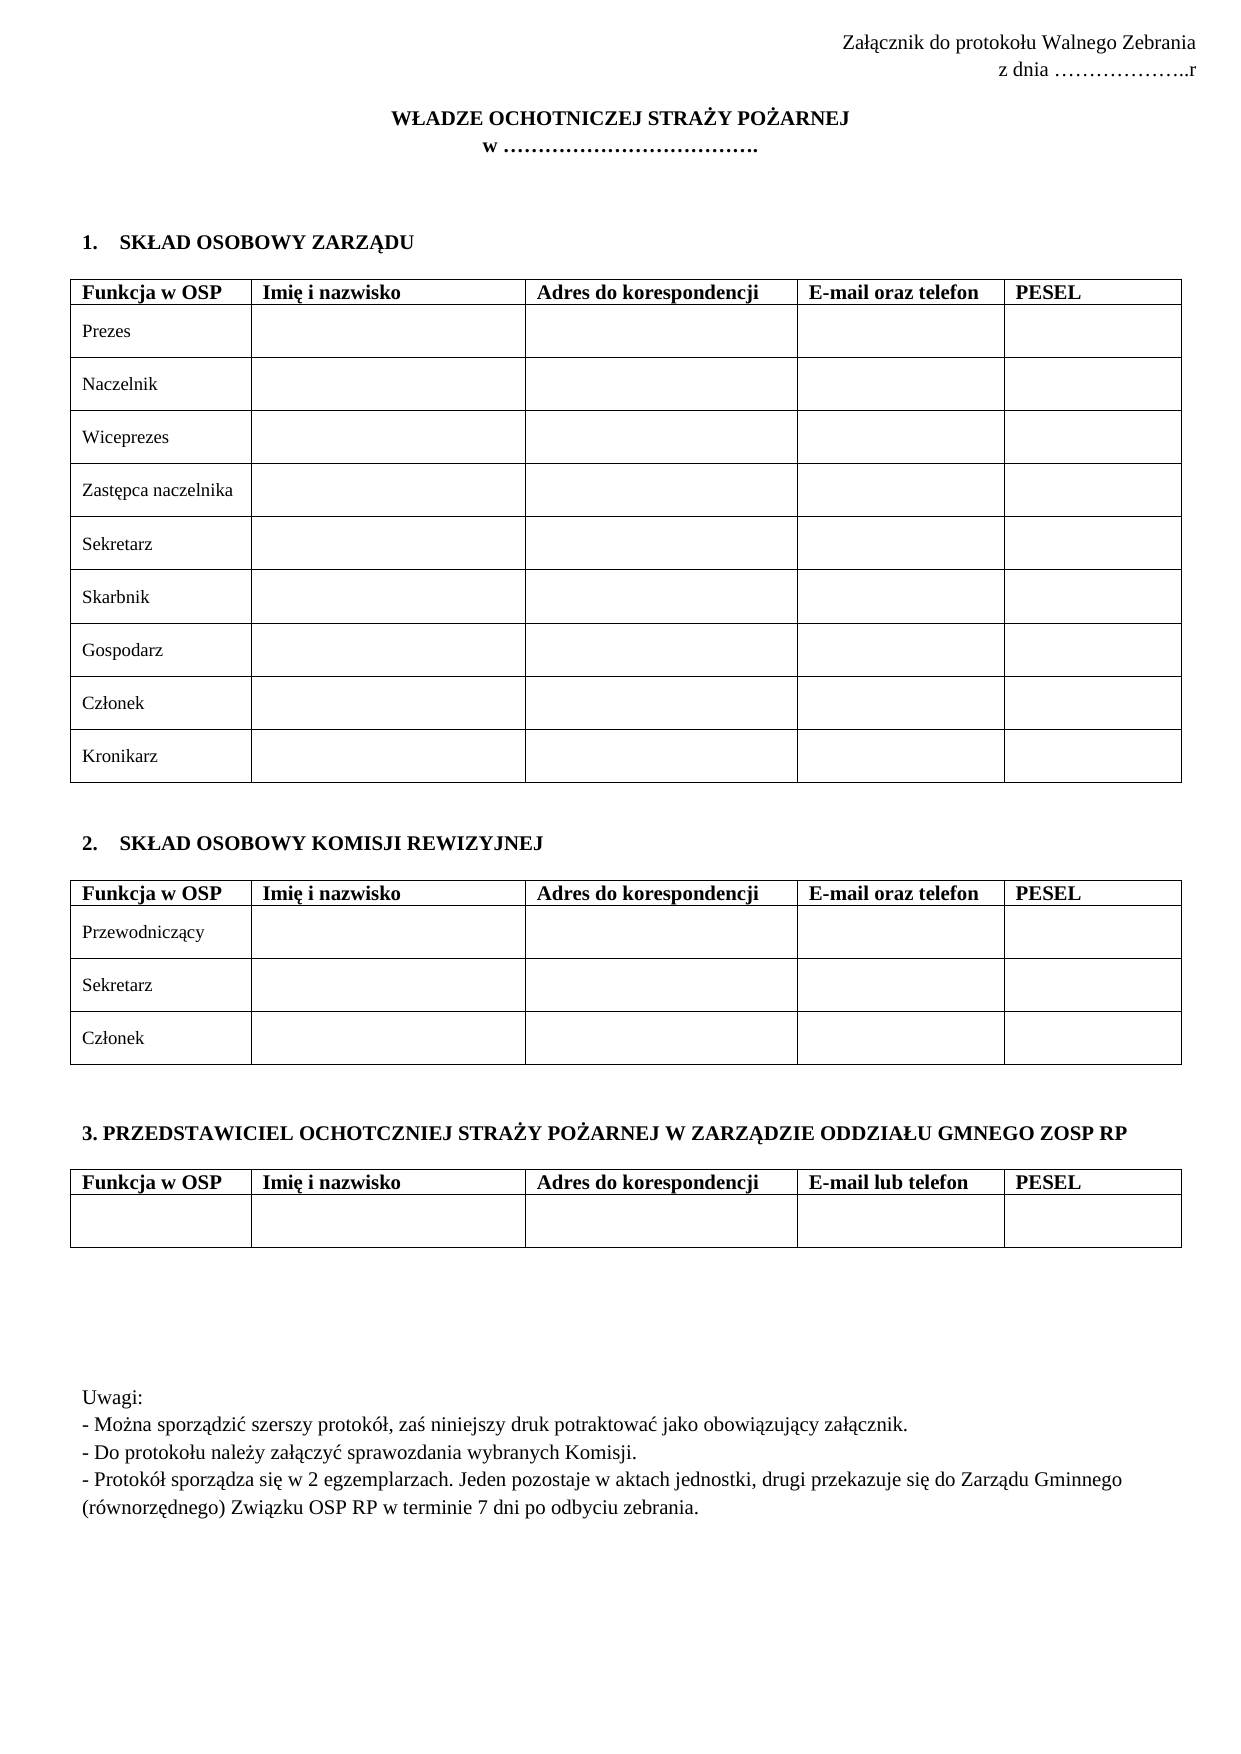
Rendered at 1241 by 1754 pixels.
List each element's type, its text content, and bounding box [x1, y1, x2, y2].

table_header E-mail lub telefon [798, 1170, 1004, 1194]
table_cell [1005, 358, 1181, 410]
table_cell [798, 411, 1004, 463]
table_header Imię i nazwisko [252, 1170, 525, 1194]
table_cell Prezes [71, 305, 251, 357]
table_cell [1005, 464, 1181, 516]
table_cell [798, 358, 1004, 410]
table_cell [798, 1195, 1004, 1247]
table_header Funkcja w OSP [71, 1170, 251, 1194]
table_cell [252, 358, 525, 410]
table_cell [526, 906, 797, 958]
table_cell [1005, 1195, 1181, 1247]
text Uwagi: - Można sporządzić szerszy protokół, zaś niniejszy druk potraktować jako obowiązujący załącznik. - Do protokołu należy załączyć sprawozdania wybranych Komisji. - Protokół sporządza się w 2 egzemplarzach. Jeden pozostaje w aktach jednostki, drugi przekazuje się do Zarządu Gminnego (równorzędnego) Związku OSP RP w terminie 7 dni po odbyciu zebrania. [82, 1357, 1196, 1519]
table_header PESEL [1005, 280, 1181, 304]
table_cell Naczelnik [71, 358, 251, 410]
table_cell [1005, 730, 1181, 782]
table_cell [252, 464, 525, 516]
table_cell [526, 1195, 797, 1247]
text WŁADZE OCHOTNICZEJ STRAŻY POŻARNEJ w ………………………………. [44, 106, 1196, 157]
table_cell Sekretarz [71, 959, 251, 1011]
table_cell [526, 570, 797, 622]
table_cell [1005, 570, 1181, 622]
table_cell [798, 677, 1004, 729]
table_cell Wiceprezes [71, 411, 251, 463]
list SKŁAD OSOBOWY ZARZĄDU [82, 230, 1196, 254]
table_cell [252, 517, 525, 569]
table_header Funkcja w OSP [71, 881, 251, 905]
table_header Funkcja w OSP [71, 280, 251, 304]
table_cell Zastępca naczelnika [71, 464, 251, 516]
table_header PESEL [1005, 881, 1181, 905]
table_cell [1005, 959, 1181, 1011]
table_cell [1005, 517, 1181, 569]
table_cell [252, 570, 525, 622]
table_cell [1005, 677, 1181, 729]
table_cell [71, 1195, 251, 1247]
table_cell [798, 624, 1004, 676]
table_cell [252, 959, 525, 1011]
table_cell [798, 730, 1004, 782]
table_cell [798, 906, 1004, 958]
table_header Imię i nazwisko [252, 881, 525, 905]
text Załącznik do protokołu Walnego Zebrania z dnia ………………..r [44, 29, 1196, 81]
table_cell [1005, 305, 1181, 357]
table_cell [526, 677, 797, 729]
table_header Adres do korespondencji [526, 280, 797, 304]
table_cell [798, 570, 1004, 622]
table_cell [798, 464, 1004, 516]
table_cell [526, 959, 797, 1011]
table_cell [798, 305, 1004, 357]
table_cell Skarbnik [71, 570, 251, 622]
table_cell Sekretarz [71, 517, 251, 569]
table_cell [526, 305, 797, 357]
table_cell [526, 624, 797, 676]
table_cell [798, 517, 1004, 569]
table_cell [252, 730, 525, 782]
table_cell [526, 358, 797, 410]
table_cell [1005, 411, 1181, 463]
table_cell [798, 1012, 1004, 1064]
table_cell [526, 1012, 797, 1064]
list SKŁAD OSOBOWY KOMISJI REWIZYJNEJ [82, 831, 1196, 855]
table_cell Członek [71, 677, 251, 729]
table_cell [252, 624, 525, 676]
table_cell Gospodarz [71, 624, 251, 676]
table_cell [252, 677, 525, 729]
table_cell Członek [71, 1012, 251, 1064]
table_cell [252, 906, 525, 958]
table_header PESEL [1005, 1170, 1181, 1194]
table_cell [1005, 906, 1181, 958]
table_cell [252, 411, 525, 463]
text 3. PRZEDSTAWICIEL OCHOTCZNIEJ STRAŻY POŻARNEJ W ZARZĄDZIE ODDZIAŁU GMNEGO ZOSP RP [82, 1065, 1196, 1144]
table_cell [526, 730, 797, 782]
table_cell [252, 305, 525, 357]
table_header Imię i nazwisko [252, 280, 525, 304]
table_cell Kronikarz [71, 730, 251, 782]
table_cell [526, 517, 797, 569]
table_cell [526, 411, 797, 463]
table_header Adres do korespondencji [526, 881, 797, 905]
table_cell [1005, 1012, 1181, 1064]
table_header E-mail oraz telefon [798, 881, 1004, 905]
table_cell [798, 959, 1004, 1011]
table_header E-mail oraz telefon [798, 280, 1004, 304]
table_cell [1005, 624, 1181, 676]
table_cell [526, 464, 797, 516]
table_header Adres do korespondencji [526, 1170, 797, 1194]
table_cell [252, 1195, 525, 1247]
table_cell [252, 1012, 525, 1064]
table_cell Przewodniczący [71, 906, 251, 958]
